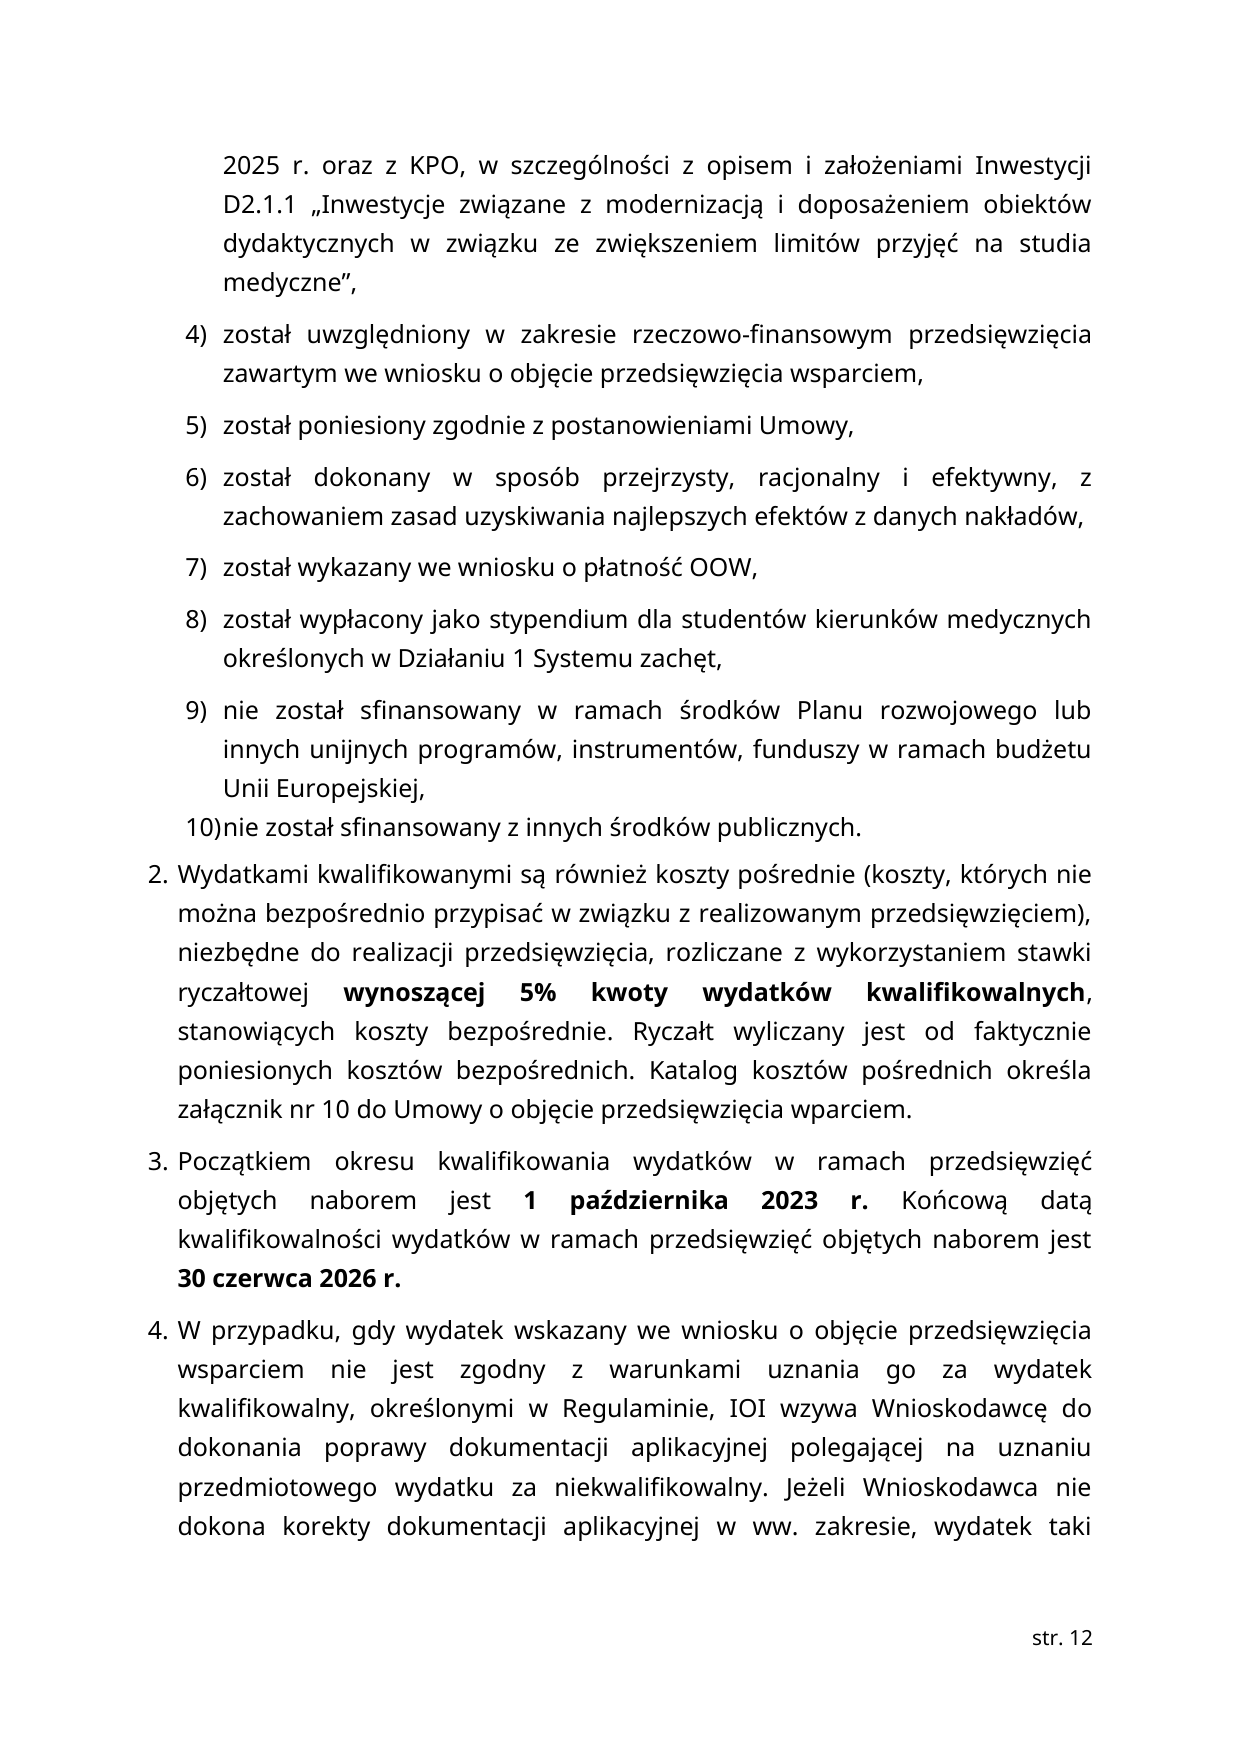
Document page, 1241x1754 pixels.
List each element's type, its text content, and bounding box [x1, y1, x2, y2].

list został uwzględniony w zakresie rzeczowo-finansowym przedsięwzięcia zawartym we wniosku o objęcie przedsięwzięcia wsparciem, [185, 356, 1093, 429]
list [185, 148, 1093, 338]
list został dokonany w sposób przejrzysty, racjonalny i efektywny, z zachowaniem zasad uzyskiwania najlepszych efektów z danych nakładów, [185, 498, 1093, 572]
list został wykazany we wniosku o płatność OOW, [185, 589, 1093, 623]
list został poniesiony zgodnie z postanowieniami Umowy, [185, 447, 1093, 481]
list nie został sfinansowany z innych środków publicznych. [185, 849, 1093, 883]
list Początkiem okresu kwalifikowania wydatków w ramach przedsięwzięć objętych naborem jest 1 października 2023 r. Końcową datą kwalifikowalności wydatków w ramach przedsięwzięć objętych naborem jest 30 czerwca 2026 r. [148, 1182, 1093, 1334]
list Wydatkami kwalifikowanymi są również koszty pośrednie (koszty, których nie można bezpośrednio przypisać w związku z realizowanym przedsięwzięciem), niezbędne do realizacji przedsięwzięcia, rozliczane z wykorzystaniem stawki ryczałtowej wynoszącej 5% kwoty wydatków kwalifikowalnych, stanowiących koszty bezpośrednie. Ryczałt wyliczany jest od faktycznie poniesionych kosztów bezpośrednich. Katalog kosztów pośrednich określa załącznik nr 10 do Umowy o objęcie przedsięwzięcia wparciem. [148, 896, 1093, 1165]
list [148, 1352, 1093, 1582]
list nie został sfinansowany w ramach środków Planu rozwojowego lub innych unijnych programów, instrumentów, funduszy w ramach budżetu Unii Europejskiej, [185, 732, 1093, 844]
list został wypłacony jako stypendium dla studentów kierunków medycznych określonych w Działaniu 1 Systemu zachęt, [185, 641, 1093, 714]
